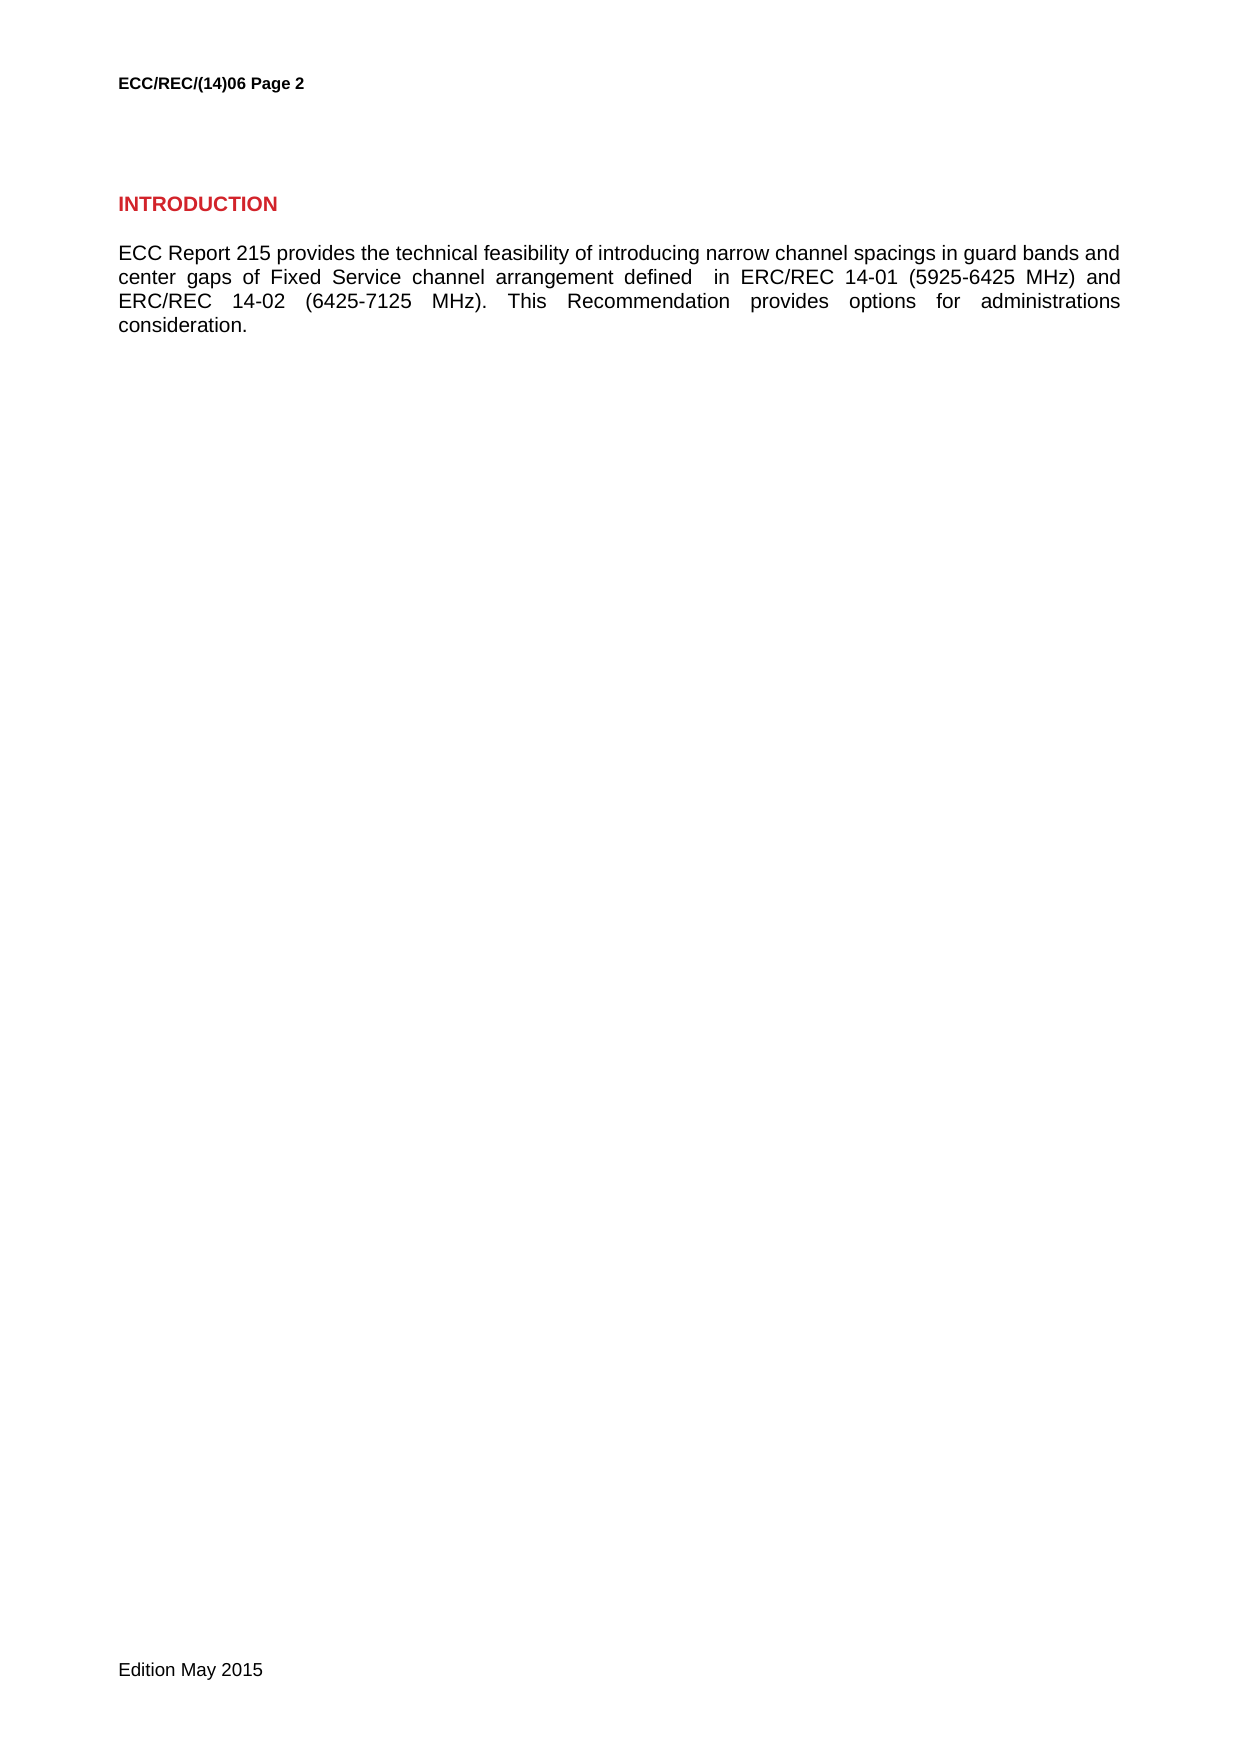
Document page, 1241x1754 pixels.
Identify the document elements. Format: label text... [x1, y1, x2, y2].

subtitle introduction [118, 192, 1122, 216]
text ECC Report 215 provides the technical feasibility of introducing narrow channel spacings in guard bands and center gaps of Fixed Service channel arrangement defined in ERC/REC 14-01 (5925-6425 MHz) and ERC/REC 14-02 (6425-7125 MHz). This Recommendation provides options for administrations consideration. [118, 241, 1122, 336]
